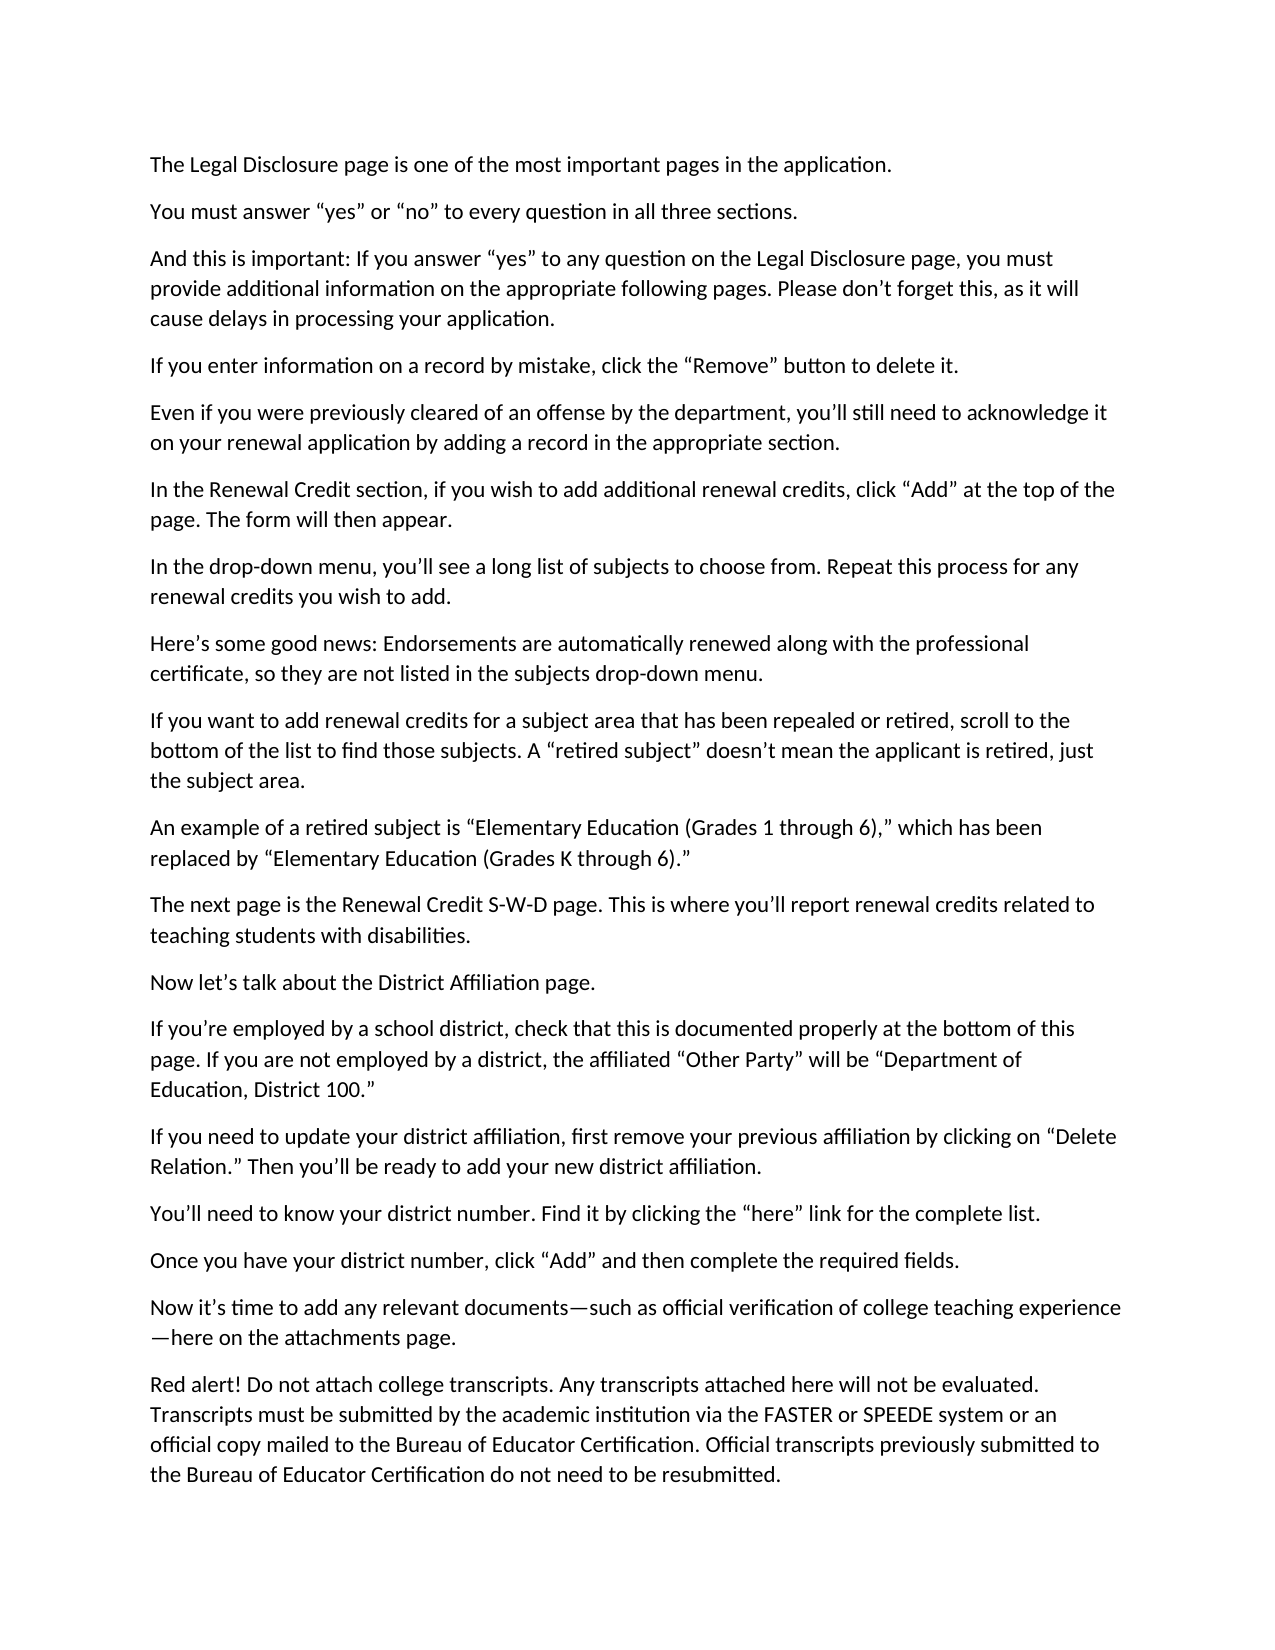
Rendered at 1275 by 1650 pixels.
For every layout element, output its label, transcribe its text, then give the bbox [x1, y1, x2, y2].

text An example of a retired subject is “Elementary Education (Grades 1 through 6),” which has been replaced by “Elementary Education (Grades K through 6).” [150, 813, 1125, 872]
text Now it’s time to add any relevant documents—such as official verification of college teaching experience—here on the attachments page. [150, 1293, 1125, 1351]
text The next page is the Renewal Credit S-W-D page. This is where you’ll report renewal credits related to teaching students with disabilities. [150, 891, 1125, 949]
text In the drop-down menu, you’ll see a long list of subjects to choose from. Repeat this process for any renewal credits you wish to add. [150, 552, 1125, 610]
text Red alert! Do not attach college transcripts. Any transcripts attached here will not be evaluated. Transcripts must be submitted by the academic institution via the FASTER or SPEEDE system or an official copy mailed to the Bureau of Educator Certification. Official transcripts previously submitted to the Bureau of Educator Certification do not need to be resubmitted. [150, 1370, 1125, 1488]
text In the Renewal Credit section, if you wish to add additional renewal credits, click “Add” at the top of the page. The form will then appear. [150, 475, 1125, 533]
text Once you have your district number, click “Add” and then complete the required fields. [150, 1246, 1125, 1274]
text The Legal Disclosure page is one of the most important pages in the application. [150, 150, 1125, 178]
text You’ll need to know your district number. Find it by clicking the “here” link for the complete list. [150, 1199, 1125, 1227]
text If you want to add renewal credits for a subject area that has been repealed or retired, scroll to the bottom of the list to find those subjects. A “retired subject” doesn’t mean the applicant is retired, just the subject area. [150, 706, 1125, 795]
text You must answer “yes” or “no” to every question in all three sections. [150, 197, 1125, 225]
text If you enter information on a record by mistake, click the “Remove” button to delete it. [150, 351, 1125, 379]
text And this is important: If you answer “yes” to any question on the Legal Disclosure page, you must provide additional information on the appropriate following pages. Please don’t forget this, as it will cause delays in processing your application. [150, 244, 1125, 332]
text If you need to update your district affiliation, first remove your previous affiliation by clicking on “Delete Relation.” Then you’ll be ready to add your new district affiliation. [150, 1122, 1125, 1180]
text Even if you were previously cleared of an offense by the department, you’ll still need to acknowledge it on your renewal application by adding a record in the appropriate section. [150, 398, 1125, 456]
text If you’re employed by a school district, check that this is documented properly at the bottom of this page. If you are not employed by a district, the affiliated “Other Party” will be “Department of Education, District 100.” [150, 1014, 1125, 1103]
text Here’s some good news: Endorsements are automatically renewed along with the professional certificate, so they are not listed in the subjects drop-down menu. [150, 629, 1125, 687]
text Now let’s talk about the District Affiliation page. [150, 968, 1125, 996]
